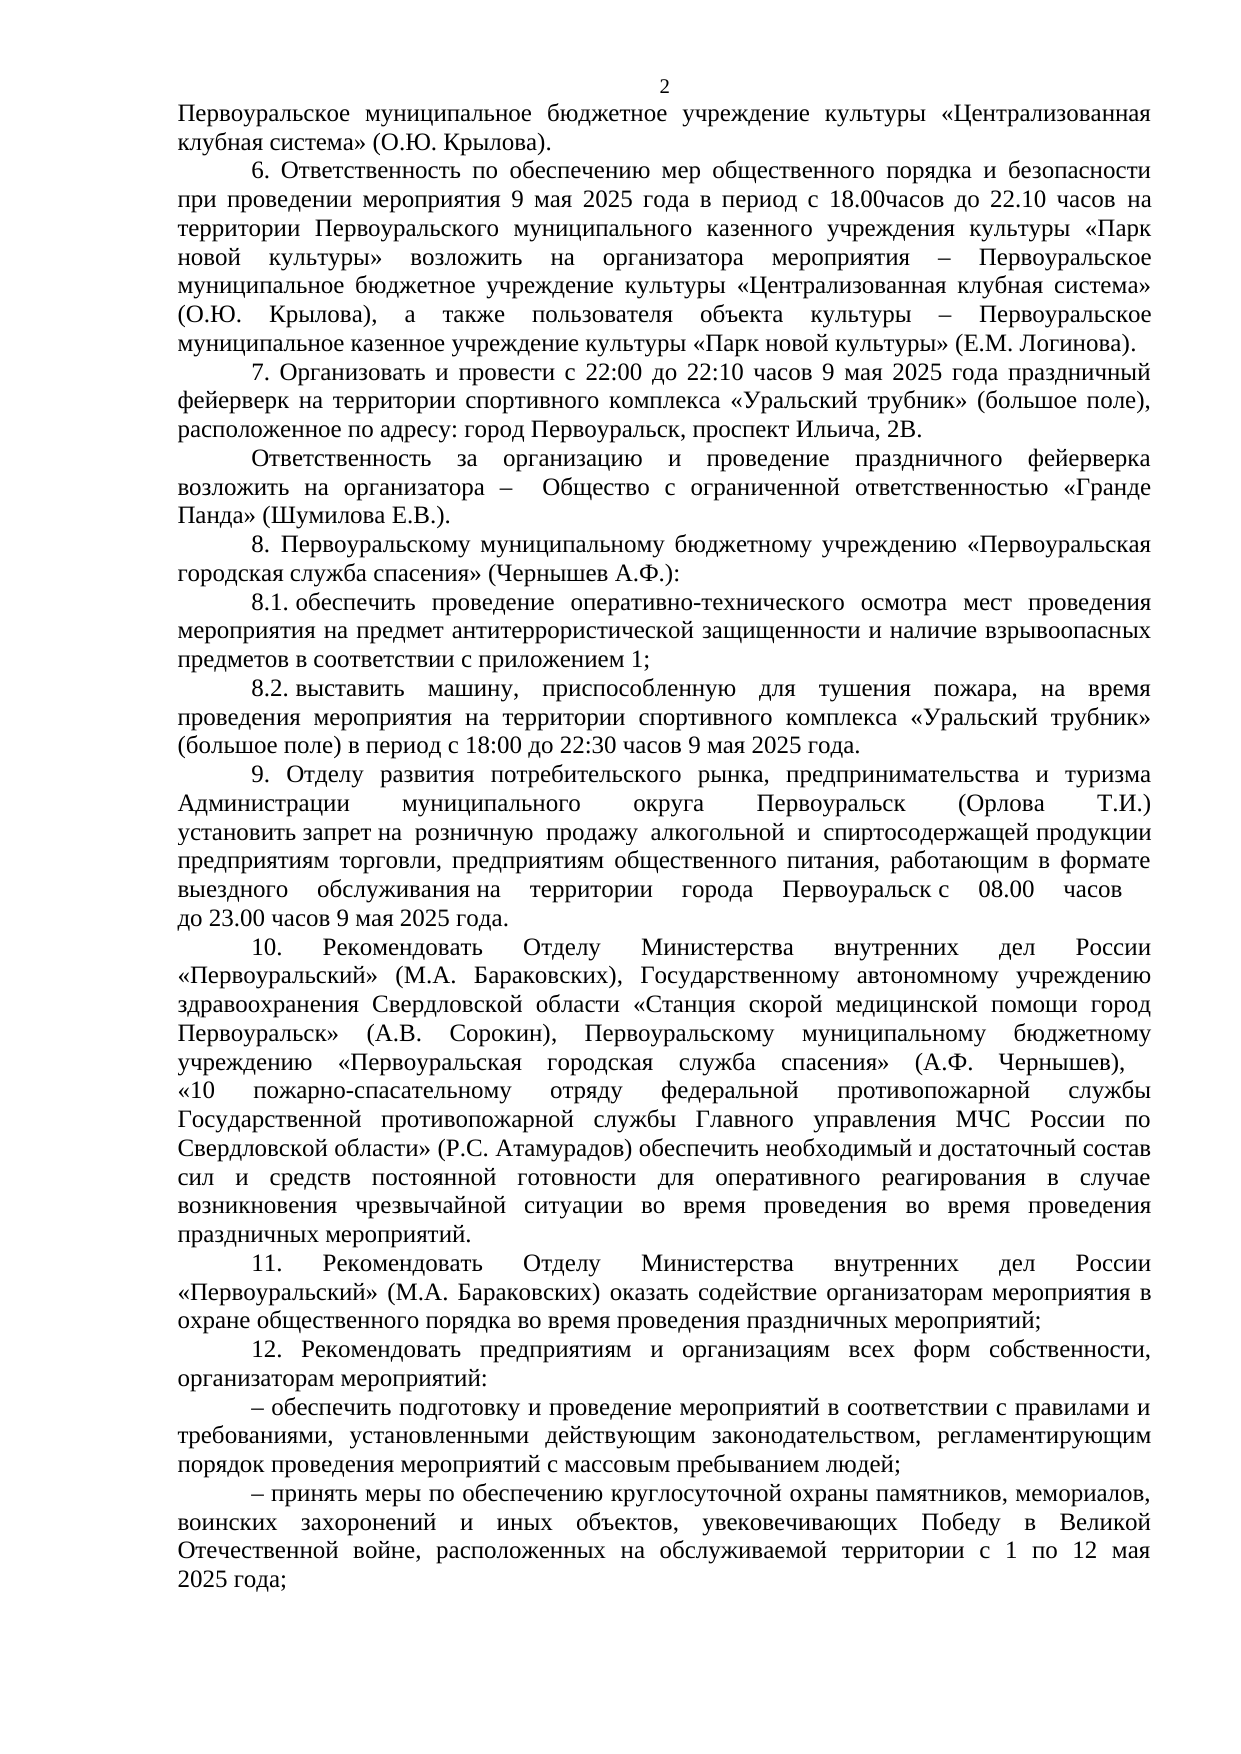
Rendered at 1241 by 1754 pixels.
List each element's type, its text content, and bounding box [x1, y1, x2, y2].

text – обеспечить подготовку и проведение мероприятий в соответствии с правилами и требованиями, установленными действующим законодательством, регламентирующим порядок проведения мероприятий с массовым пребыванием людей; [177, 1392, 1152, 1478]
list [177, 98, 1152, 155]
text 11. Рекомендовать Отделу Министерства внутренних дел России «Первоуральский» (М.А. Бараковских) оказать содействие организаторам мероприятия в охране общественного порядка во время проведения праздничных мероприятий; [177, 1248, 1152, 1334]
text Ответственность за организацию и проведение праздничного фейерверка возложить на организатора – Общество с ограниченной ответственностью «Гранде Панда» (Шумилова Е.В.). [177, 443, 1152, 529]
text 10. Рекомендовать Отделу Министерства внутренних дел России «Первоуральский» (М.А. Бараковских), Государственному автономному учреждению здравоохранения Свердловской области «Станция скорой медицинской помощи город Первоуральск» (А.В. Сорокин), Первоуральскому муниципальному бюджетному учреждению «Первоуральская городская служба спасения» (А.Ф. Чернышев), «10 пожарно-спасательному отряду федеральной противопожарной службы Государственной противопожарной службы Главного управления МЧС России по Свердловской области» (Р.С. Атамурадов) обеспечить необходимый и достаточный состав сил и средств постоянной готовности для оперативного реагирования в случае возникновения чрезвычайной ситуации во время проведения во время проведения праздничных мероприятий. [177, 932, 1152, 1248]
text 7. Организовать и провести с 22:00 до 22:10 часов 9 мая 2025 года праздничный фейерверк на территории спортивного комплекса «Уральский трубник» (большое поле), расположенное по адресу: город Первоуральск, проспект Ильича, 2В. [177, 357, 1152, 443]
list Первоуральскому муниципальному бюджетному учреждению «Первоуральская городская служба спасения» (Чернышев А.Ф.): [177, 529, 1152, 587]
list выставить машину, приспособленную для тушения пожара, на время проведения мероприятия на территории спортивного комплекса «Уральский трубник» (большое поле) в период с 18:00 до 22:30 часов 9 мая 2025 года. [177, 673, 1152, 759]
text – принять меры по обеспечению круглосуточной охраны памятников, мемориалов, воинских захоронений и иных объектов, увековечивающих Победу в Великой Отечественной войне, расположенных на обслуживаемой территории с 1 по 12 мая 2025 года; [177, 1478, 1152, 1593]
text 9. Отделу развития потребительского рынка, предпринимательства и туризма Администрации муниципального округа Первоуральск (Орлова Т.И.) установить запрет на розничную продажу алкогольной и спиртосодержащей продукции предприятиям торговли, предприятиям общественного питания, работающим в формате выездного обслуживания на территории города Первоуральск с 08.00 часов до 23.00 часов 9 мая 2025 года. [509, 874, 1152, 932]
list Ответственность по обеспечению мер общественного порядка и безопасности при проведении мероприятия 9 мая 2025 года в период с 18.00часов до 22.10 часов на территории Первоуральского муниципального казенного учреждения культуры «Парк новой культуры» возложить на организатора мероприятия – Первоуральское муниципальное бюджетное учреждение культуры «Централизованная клубная система» (О.Ю. Крылова), а также пользователя объекта культуры – Первоуральское муниципальное казенное учреждение культуры «Парк новой культуры» (Е.М. Логинова). [177, 155, 1152, 357]
list обеспечить проведение оперативно-технического осмотра мест проведения мероприятия на предмет антитеррористической защищенности и наличие взрывоопасных предметов в соответствии с приложением 1; [177, 587, 1152, 673]
text 9. Отделу развития потребительского рынка, предпринимательства и туризма Администрации муниципального округа Первоуральск (Орлова Т.И.) установить запрет на розничную продажу алкогольной и спиртосодержащей продукции предприятиям торговли, предприятиям общественного питания, работающим в формате выездного обслуживания на территории города Первоуральск с 08.00 часов до 23.00 часов 9 мая 2025 года. [177, 759, 1152, 845]
text 12. Рекомендовать предприятиям и организациям всех форм собственности, организаторам мероприятий: [177, 1334, 1152, 1392]
